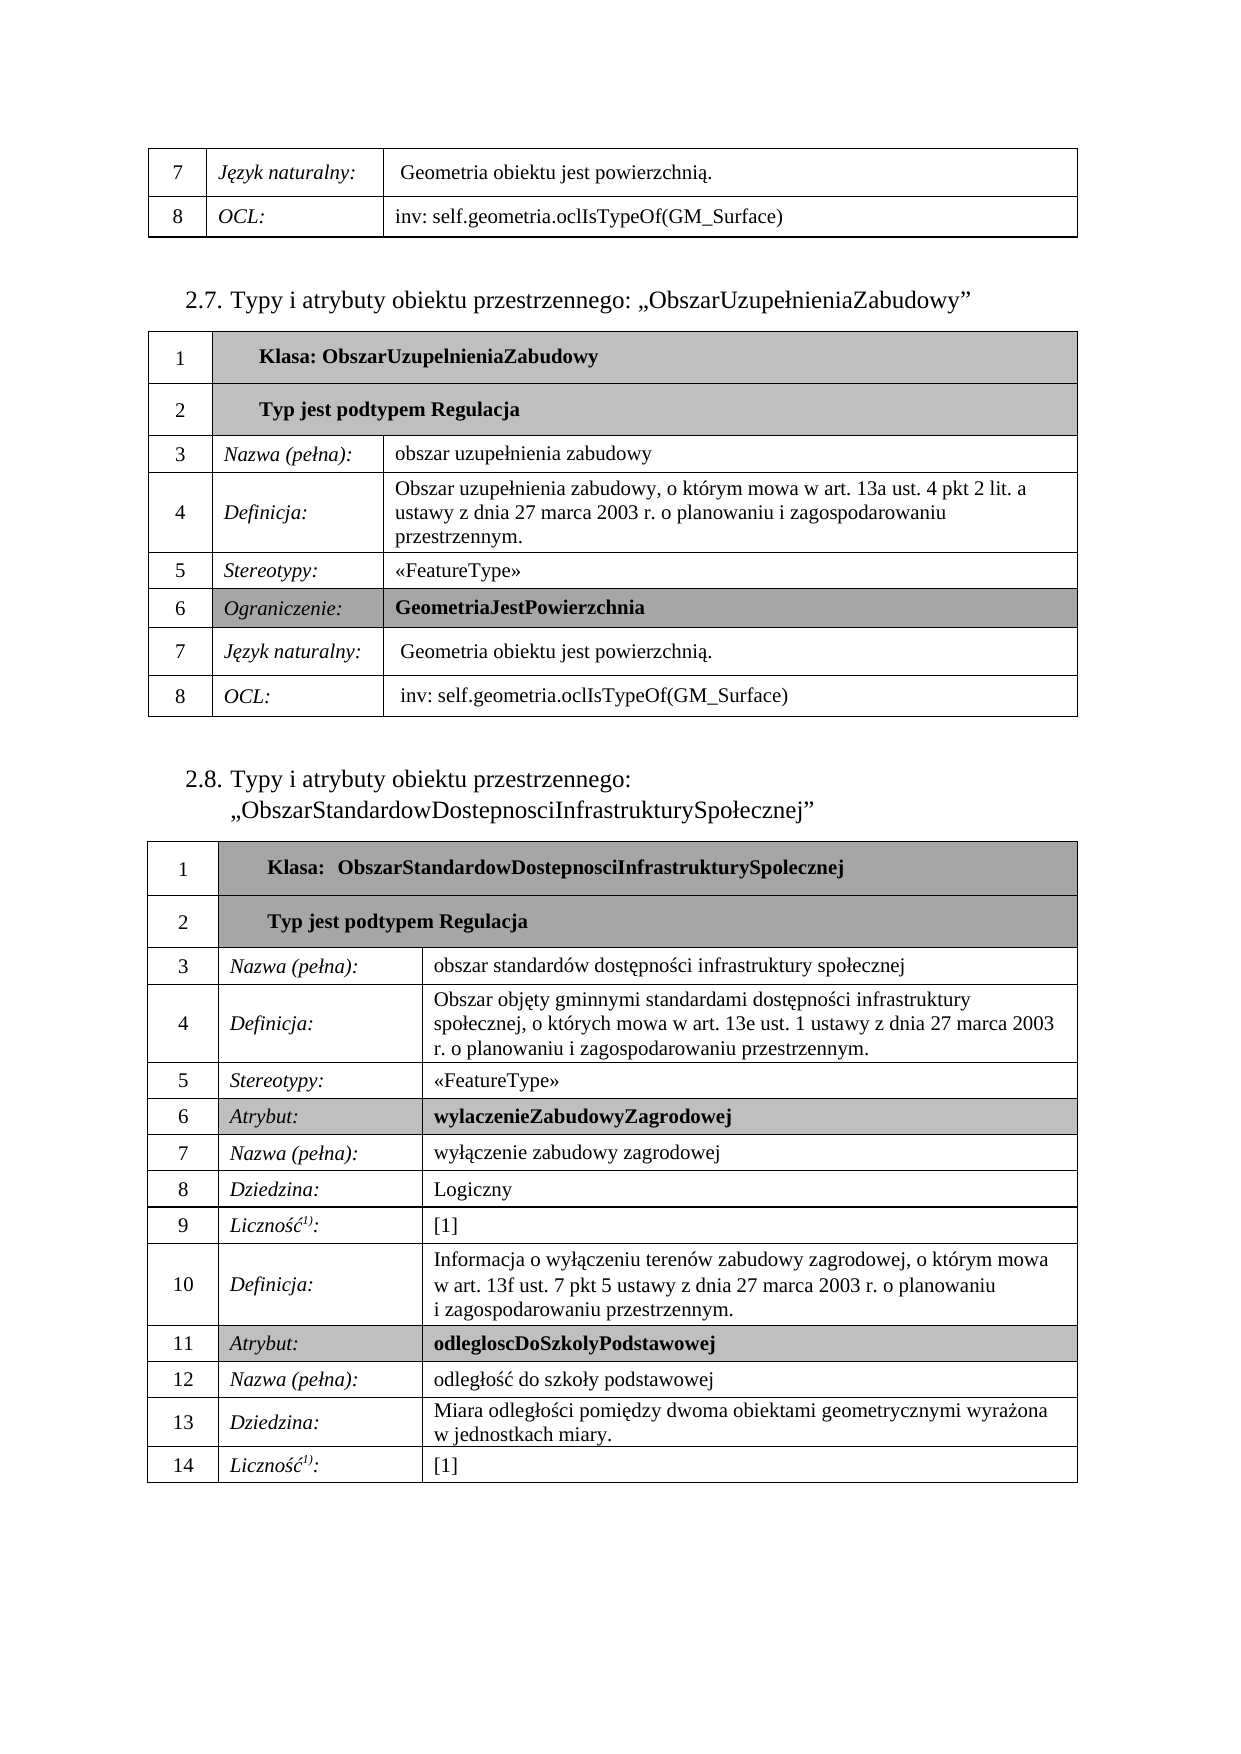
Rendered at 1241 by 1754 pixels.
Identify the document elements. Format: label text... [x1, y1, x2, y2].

table_cell 2 [149, 384, 212, 435]
table_cell Język naturalny: [207, 149, 383, 196]
table_cell [1] [423, 1447, 1077, 1482]
table_cell ﻿﻿wylaczenieZabudowyZagrodowej [423, 1099, 1077, 1134]
table_cell Liczność1): [219, 1447, 422, 1482]
table_cell 4 [148, 985, 218, 1062]
table_cell Logiczny [423, 1171, 1077, 1206]
table_cell Liczność1): [219, 1208, 422, 1242]
table_cell Obszar uzupełnienia zabudowy, o którym mowa w art. 13a ust. 4 pkt 2 lit. a ustawy z dnia 27 marca 2003 r. o planowaniu i zagospodarowaniu przestrzennym. [384, 473, 1077, 552]
table_cell 6 [149, 589, 212, 627]
table_cell ﻿ Geometria obiektu jest powierzchnią. [384, 149, 1077, 196]
table_cell 13 [148, 1398, 218, 1446]
table_cell OCL: [213, 676, 383, 716]
table_cell ﻿﻿obszar standardów dostępności infrastruktury społecznej [423, 948, 1077, 983]
table_cell 8 [148, 1171, 218, 1206]
list Typy i atrybuty obiektu przestrzennego: „﻿ObszarUzupełnieniaZabudowy” [185, 285, 1093, 316]
table_cell Definicja: [219, 985, 422, 1062]
table_cell [1] [423, 1208, 1077, 1242]
table_cell 8 [149, 676, 212, 716]
table_cell «FeatureType» [423, 1063, 1077, 1098]
table_cell 3 [149, 436, 212, 472]
table_cell 12 [148, 1362, 218, 1397]
list Typy i atrybuty obiektu przestrzennego: „﻿﻿ObszarStandardowDostepnosciInfrastrukturySpołecznej” [185, 764, 1093, 826]
table_cell Miara odległości pomiędzy dwoma obiektami geometrycznymi wyrażona w jednostkach miary. [423, 1398, 1077, 1446]
table_cell 7 [149, 628, 212, 675]
table_cell Nazwa (pełna): [219, 1362, 422, 1397]
table_cell Atrybut: [219, 1099, 422, 1134]
table_header 1 [148, 842, 218, 895]
table_cell 7 [148, 1135, 218, 1170]
table_cell ﻿wyłączenie zabudowy zagrodowej [423, 1135, 1077, 1170]
table_cell ﻿Obszar objęty gminnymi standardami dostępności infrastruktury społecznej, o których mowa w art. 13e ust. 1 ustawy z dnia 27 marca 2003 r. o planowaniu i zagospodarowaniu przestrzennym. [423, 985, 1077, 1062]
table_cell ﻿Informacja o wyłączeniu terenów zabudowy zagrodowej, o którym mowa w art. 13f ust. 7 pkt 5 ustawy z dnia 27 marca 2003 r. o planowaniu i zagospodarowaniu przestrzennym. [423, 1244, 1077, 1325]
table_cell 4 [149, 473, 212, 552]
table_cell Ograniczenie: [213, 589, 383, 627]
table_cell 6 [148, 1099, 218, 1134]
table_cell ﻿ ﻿Geometria obiektu jest powierzchnią. [384, 628, 1077, 675]
table_cell 9 [148, 1208, 218, 1242]
table_cell Definicja: [219, 1244, 422, 1325]
table_cell ﻿obszar uzupełnienia zabudowy [384, 436, 1077, 472]
table_cell Dziedzina: [219, 1398, 422, 1446]
table_cell 8 [149, 197, 206, 236]
table_cell Stereotypy: [213, 553, 383, 588]
table_cell Nazwa (pełna): [219, 948, 422, 983]
table_cell Nazwa (pełna): [213, 436, 383, 472]
table_header Klasa: ﻿ ObszarStandardowDostepnosciInfrastrukturySpolecznej [219, 842, 1077, 895]
table_cell 11 [148, 1326, 218, 1361]
table_cell 7 [149, 149, 206, 196]
table_cell Definicja: [213, 473, 383, 552]
table_cell ﻿﻿odlegloscDoSzkolyPodstawowej [423, 1326, 1077, 1361]
table_cell Atrybut: [219, 1326, 422, 1361]
table_header Klasa: ObszarUzupelnieniaZabudowy [213, 332, 1077, 383]
table_cell Nazwa (pełna): [219, 1135, 422, 1170]
table_cell «FeatureType» [384, 553, 1077, 588]
table_cell ﻿ inv: self.geometria.oclIsTypeOf(GM_Surface) [384, 676, 1077, 716]
table_header 1 [149, 332, 212, 383]
table_cell ﻿odległość do szkoły podstawowej [423, 1362, 1077, 1397]
table_cell Typ jest podtypem Regulacja [213, 384, 1077, 435]
table_cell 5 [148, 1063, 218, 1098]
table_cell 3 [148, 948, 218, 983]
table_cell 10 [148, 1244, 218, 1325]
table_cell ﻿inv: self.geometria.oclIsTypeOf(GM_Surface) [384, 197, 1077, 236]
table_cell Język naturalny: [213, 628, 383, 675]
table_cell Stereotypy: [219, 1063, 422, 1098]
table_cell Dziedzina: [219, 1171, 422, 1206]
table_cell 14 [148, 1447, 218, 1482]
table_cell ﻿GeometriaJestPowierzchnia [384, 589, 1077, 627]
table_cell 5 [149, 553, 212, 588]
table_cell 2 [148, 896, 218, 947]
table_cell OCL: [207, 197, 383, 236]
table_cell Typ jest podtypem Regulacja [219, 896, 1077, 947]
